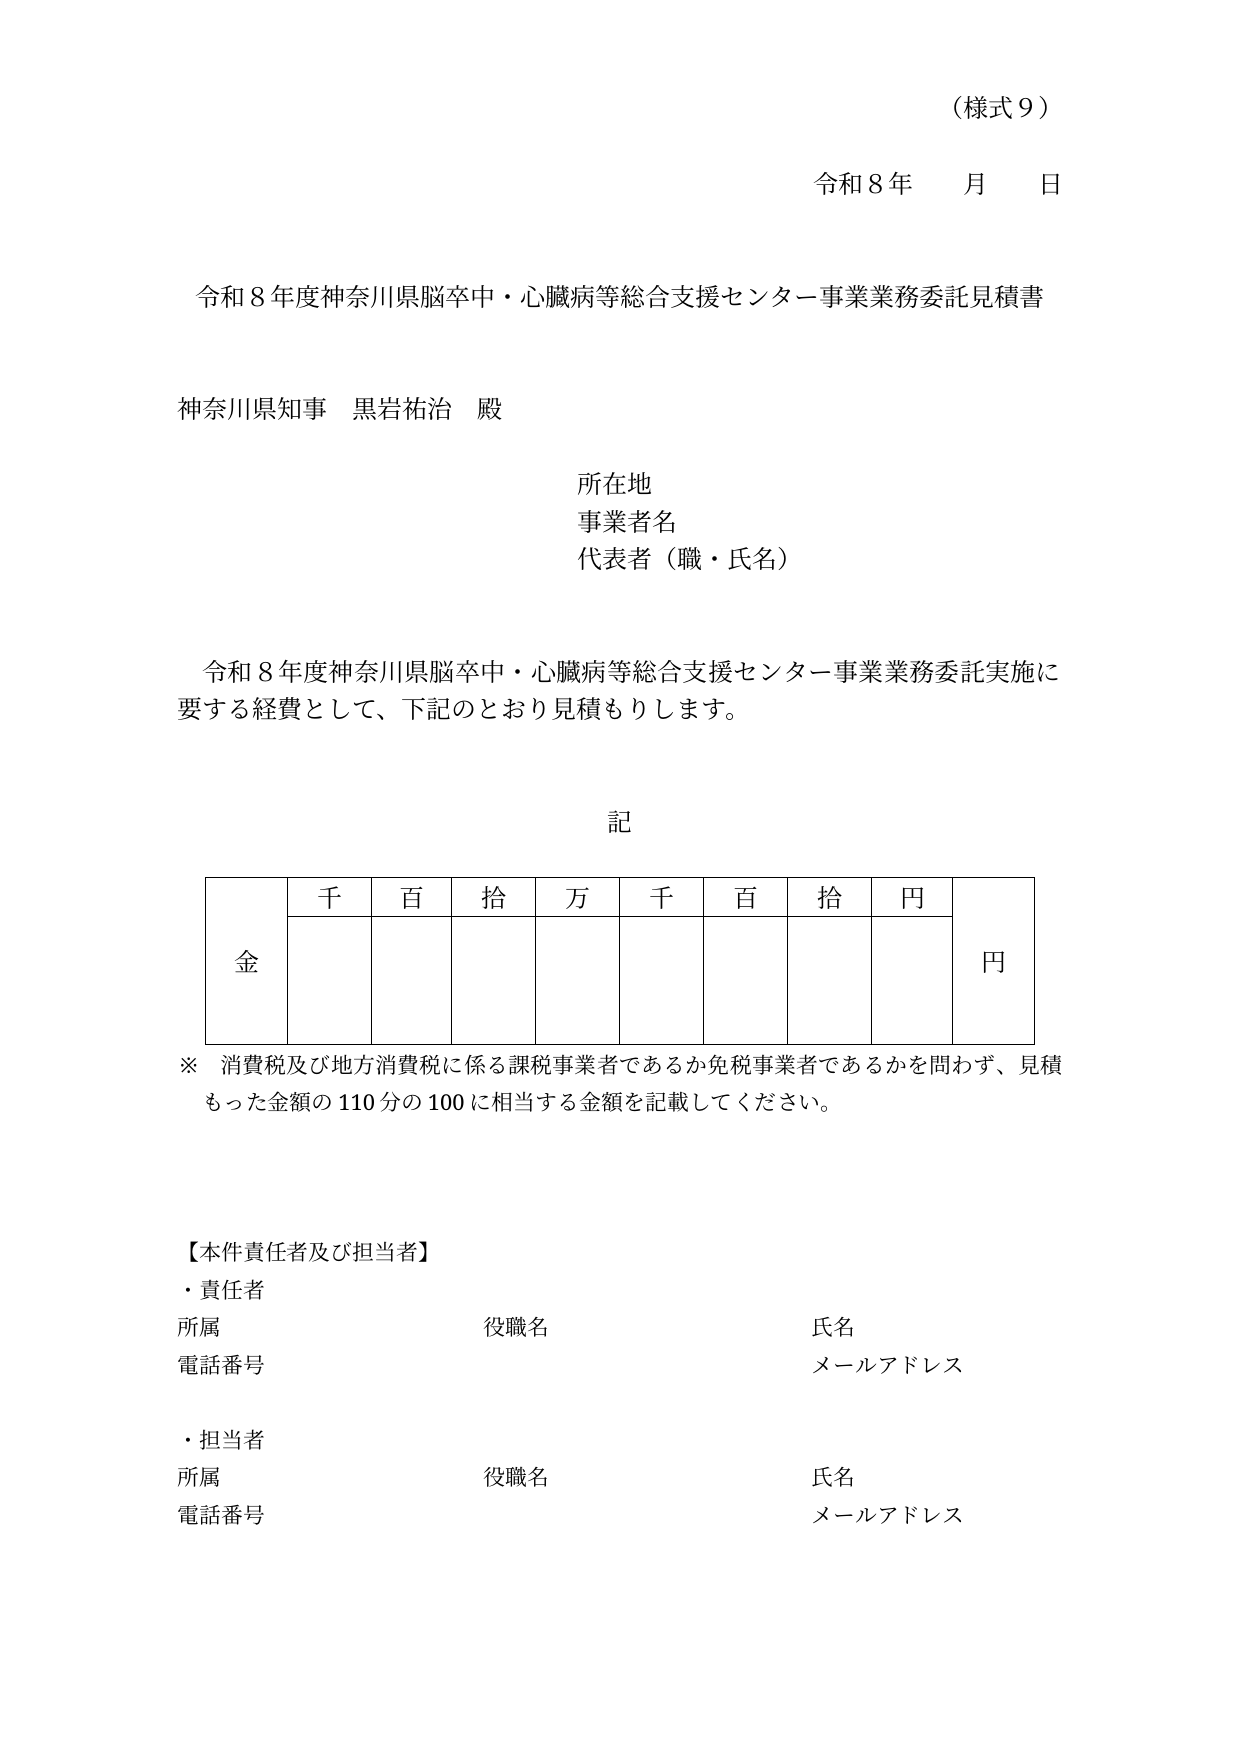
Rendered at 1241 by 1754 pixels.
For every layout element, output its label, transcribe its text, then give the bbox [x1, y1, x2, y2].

table_header 百 [704, 878, 787, 916]
table_cell [452, 917, 535, 1044]
text 電話番号 メールアドレス [177, 1495, 1063, 1533]
subtitle 記 [177, 802, 1063, 839]
table_cell [872, 917, 952, 1044]
table_cell [372, 917, 451, 1044]
text 令和８年度神奈川県脳卒中・心臓病等総合支援センター事業業務委託見積書 [177, 277, 1063, 314]
text 所属 役職名 氏名 [177, 1308, 1063, 1345]
table_header 拾 [788, 878, 871, 916]
table_header 万 [536, 878, 619, 916]
table_cell [288, 917, 371, 1044]
table_header 千 [620, 878, 703, 916]
text 令和８年 月 日 [177, 164, 1063, 202]
table_header 千 [288, 878, 371, 916]
table_header 金 [206, 878, 287, 1044]
text 電話番号 メールアドレス [177, 1345, 1063, 1383]
text 【本件責任者及び担当者】 [177, 1233, 1063, 1270]
text 所在地 [177, 464, 1063, 502]
text 事業者名 [177, 502, 1063, 539]
table_cell [536, 917, 619, 1044]
text ・担当者 [177, 1420, 1063, 1458]
text ・責任者 [177, 1270, 1063, 1308]
table_header 拾 [452, 878, 535, 916]
table_cell [704, 917, 787, 1044]
table_cell [620, 917, 703, 1044]
table_cell [788, 917, 871, 1044]
table_header 円 [953, 878, 1034, 1044]
text 令和８年度神奈川県脳卒中・心臓病等総合支援センター事業業務委託実施に要する経費として、下記のとおり見積もりします。 [177, 652, 1063, 727]
table_header 円 [872, 878, 952, 916]
text 所属 役職名 氏名 [177, 1458, 1063, 1495]
table_header 百 [372, 878, 451, 916]
text 代表者（職・氏名） [177, 539, 1063, 577]
text ※ 消費税及び地方消費税に係る課税事業者であるか免税事業者であるかを問わず、見積もった金額の110分の100に相当する金額を記載してください。 [179, 1045, 1063, 1120]
text 神奈川県知事 黒岩祐治 殿 [177, 389, 1063, 427]
